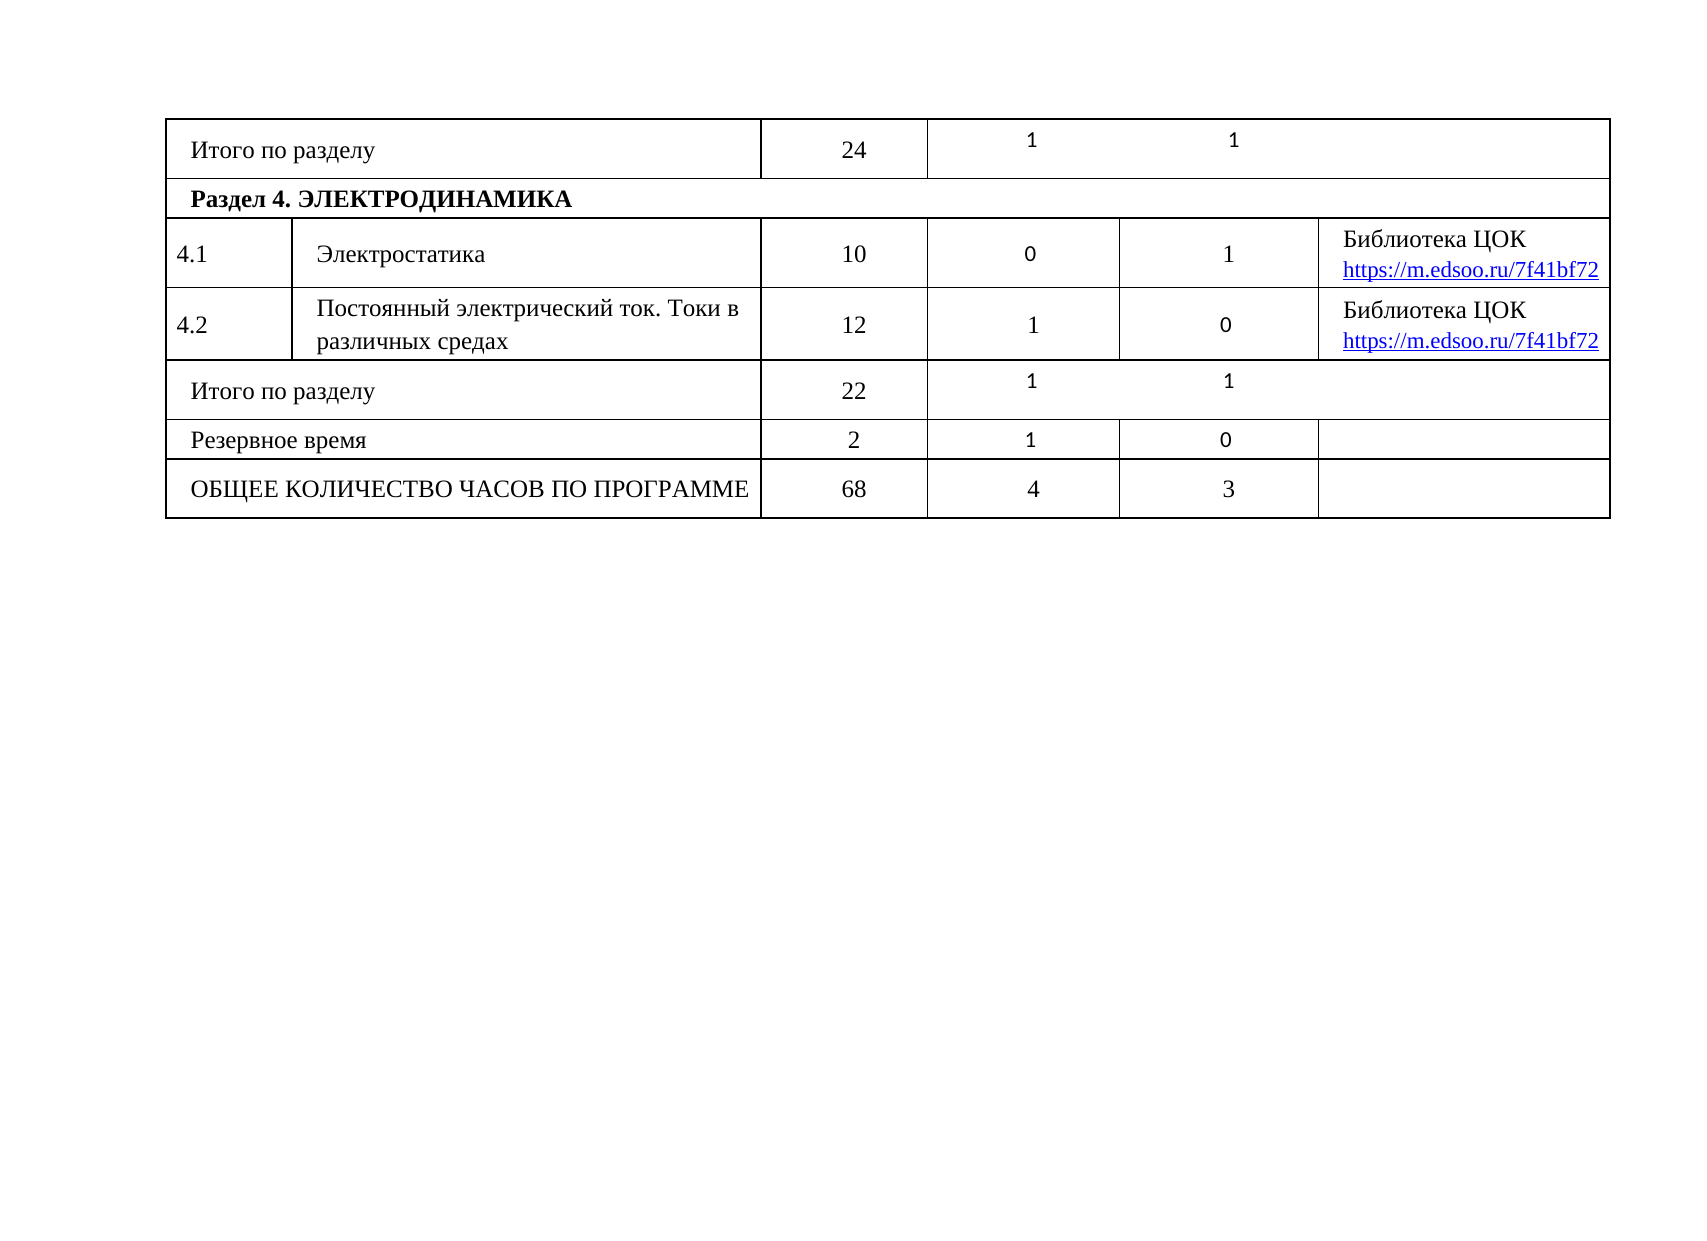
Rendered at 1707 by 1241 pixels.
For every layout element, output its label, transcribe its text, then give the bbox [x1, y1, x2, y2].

table_cell 22 [762, 361, 927, 418]
table_cell 1 [928, 420, 1119, 458]
table_cell 2 [762, 420, 927, 458]
table_cell Раздел 4. ЭЛЕКТРОДИНАМИКА [167, 179, 1609, 217]
table_cell 1 [1120, 219, 1318, 287]
table_cell 0 [1120, 288, 1318, 359]
table_cell Постоянный электрический ток. Токи в различных средах [293, 288, 760, 359]
table_cell ОБЩЕЕ КОЛИЧЕСТВО ЧАСОВ ПО ПРОГРАММЕ [167, 460, 760, 517]
table_cell 68 [762, 460, 927, 517]
table_cell 4 [928, 460, 1119, 517]
table_cell 1 [928, 288, 1119, 359]
table_cell 10 [762, 219, 927, 287]
table_cell 24 [762, 120, 927, 178]
table_cell 4.1 [167, 219, 291, 287]
table_cell 12 [762, 288, 927, 359]
table_cell 0 [928, 219, 1119, 287]
table_cell 1 1 [928, 120, 1609, 178]
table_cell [1319, 288, 1609, 359]
table_cell 3 [1120, 460, 1318, 517]
table_cell 1 1 [928, 361, 1609, 418]
table_cell Итого по разделу [167, 120, 760, 178]
table_cell 0 [1120, 420, 1318, 458]
table_cell [1319, 420, 1609, 458]
table_cell 4.2 [167, 288, 291, 359]
table_cell Итого по разделу [167, 361, 760, 418]
table_cell [1319, 460, 1609, 517]
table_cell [1319, 219, 1609, 287]
table_cell Электростатика [293, 219, 760, 287]
table_cell Резервное время [167, 420, 760, 458]
